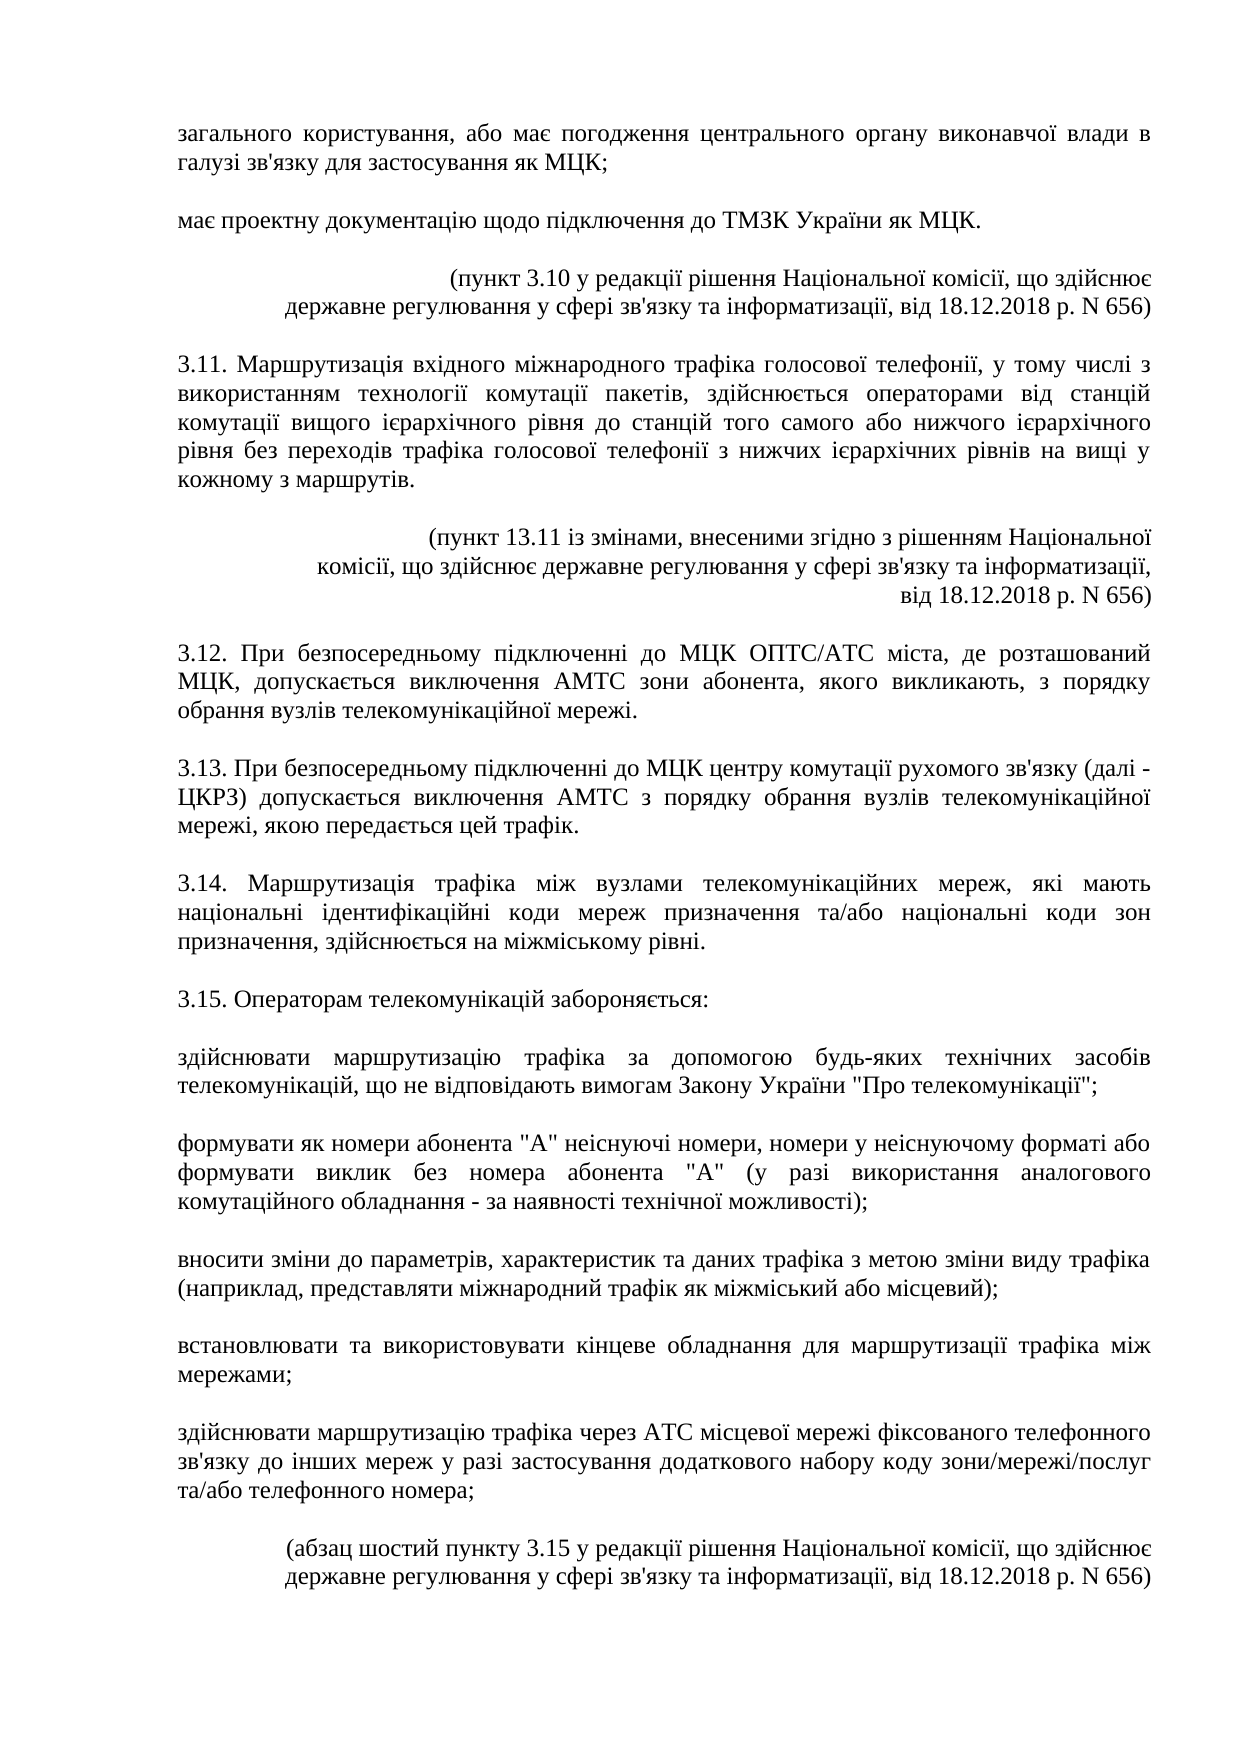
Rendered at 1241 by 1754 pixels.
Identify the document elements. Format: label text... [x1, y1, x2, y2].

text 3.12. При безпосередньому підключенні до МЦК ОПТС/АТС міста, де розташований МЦК, допускається виключення АМТС зони абонента, якого викликають, з порядку обрання вузлів телекомунікаційної мережі. [177, 638, 1152, 724]
text 3.11. Маршрутизація вхідного міжнародного трафіка голосової телефонії, у тому числі з використанням технології комутації пакетів, здійснюється операторами від станцій комутації вищого ієрархічного рівня до станцій того самого або нижчого ієрархічного рівня без переходів трафіка голосової телефонії з нижчих ієрархічних рівнів на вищі у кожному з маршрутів. [177, 349, 1152, 493]
text формувати як номери абонента "А" неіснуючі номери, номери у неіснуючому форматі або формувати виклик без номера абонента "А" (у разі використання аналогового комутаційного обладнання - за наявності технічної можливості); [177, 1128, 1152, 1215]
text має проектну документацію щодо підключення до ТМЗК України як МЦК. [177, 205, 1152, 233]
text вносити зміни до параметрів, характеристик та даних трафіка з метою зміни виду трафіка (наприклад, представляти міжнародний трафік як міжміський або місцевий); [177, 1244, 1152, 1301]
text встановлювати та використовувати кінцеве обладнання для маршрутизації трафіка між мережами; [177, 1331, 1152, 1388]
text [177, 118, 1152, 176]
text (пункт 3.10 у редакції рішення Національної комісії, що здійснює державне регулювання у сфері зв'язку та інформатизації, від 18.12.2018 р. N 656) [177, 263, 1152, 320]
text (пункт 13.11 із змінами, внесеними згідно з рішенням Національної комісії, що здійснює державне регулювання у сфері зв'язку та інформатизації, від 18.12.2018 р. N 656) [177, 522, 1152, 608]
text (абзац шостий пункту 3.15 у редакції рішення Національної комісії, що здійснює державне регулювання у сфері зв'язку та інформатизації, від 18.12.2018 р. N 656) [177, 1533, 1152, 1590]
text 3.14. Маршрутизація трафіка між вузлами телекомунікаційних мереж, які мають національні ідентифікаційні коди мереж призначення та/або національні коди зон призначення, здійснюється на міжміському рівні. [177, 868, 1152, 955]
text 3.13. При безпосередньому підключенні до МЦК центру комутації рухомого зв'язку (далі - ЦКРЗ) допускається виключення АМТС з порядку обрання вузлів телекомунікаційної мережі, якою передається цей трафік. [177, 753, 1152, 839]
text 3.15. Операторам телекомунікацій забороняється: [177, 984, 1152, 1013]
text здійснювати маршрутизацію трафіка через АТС місцевої мережі фіксованого телефонного зв'язку до інших мереж у разі застосування додаткового набору коду зони/мережі/послуг та/або телефонного номера; [177, 1417, 1152, 1503]
text здійснювати маршрутизацію трафіка за допомогою будь-яких технічних засобів телекомунікацій, що не відповідають вимогам Закону України "Про телекомунікації"; [177, 1042, 1152, 1099]
